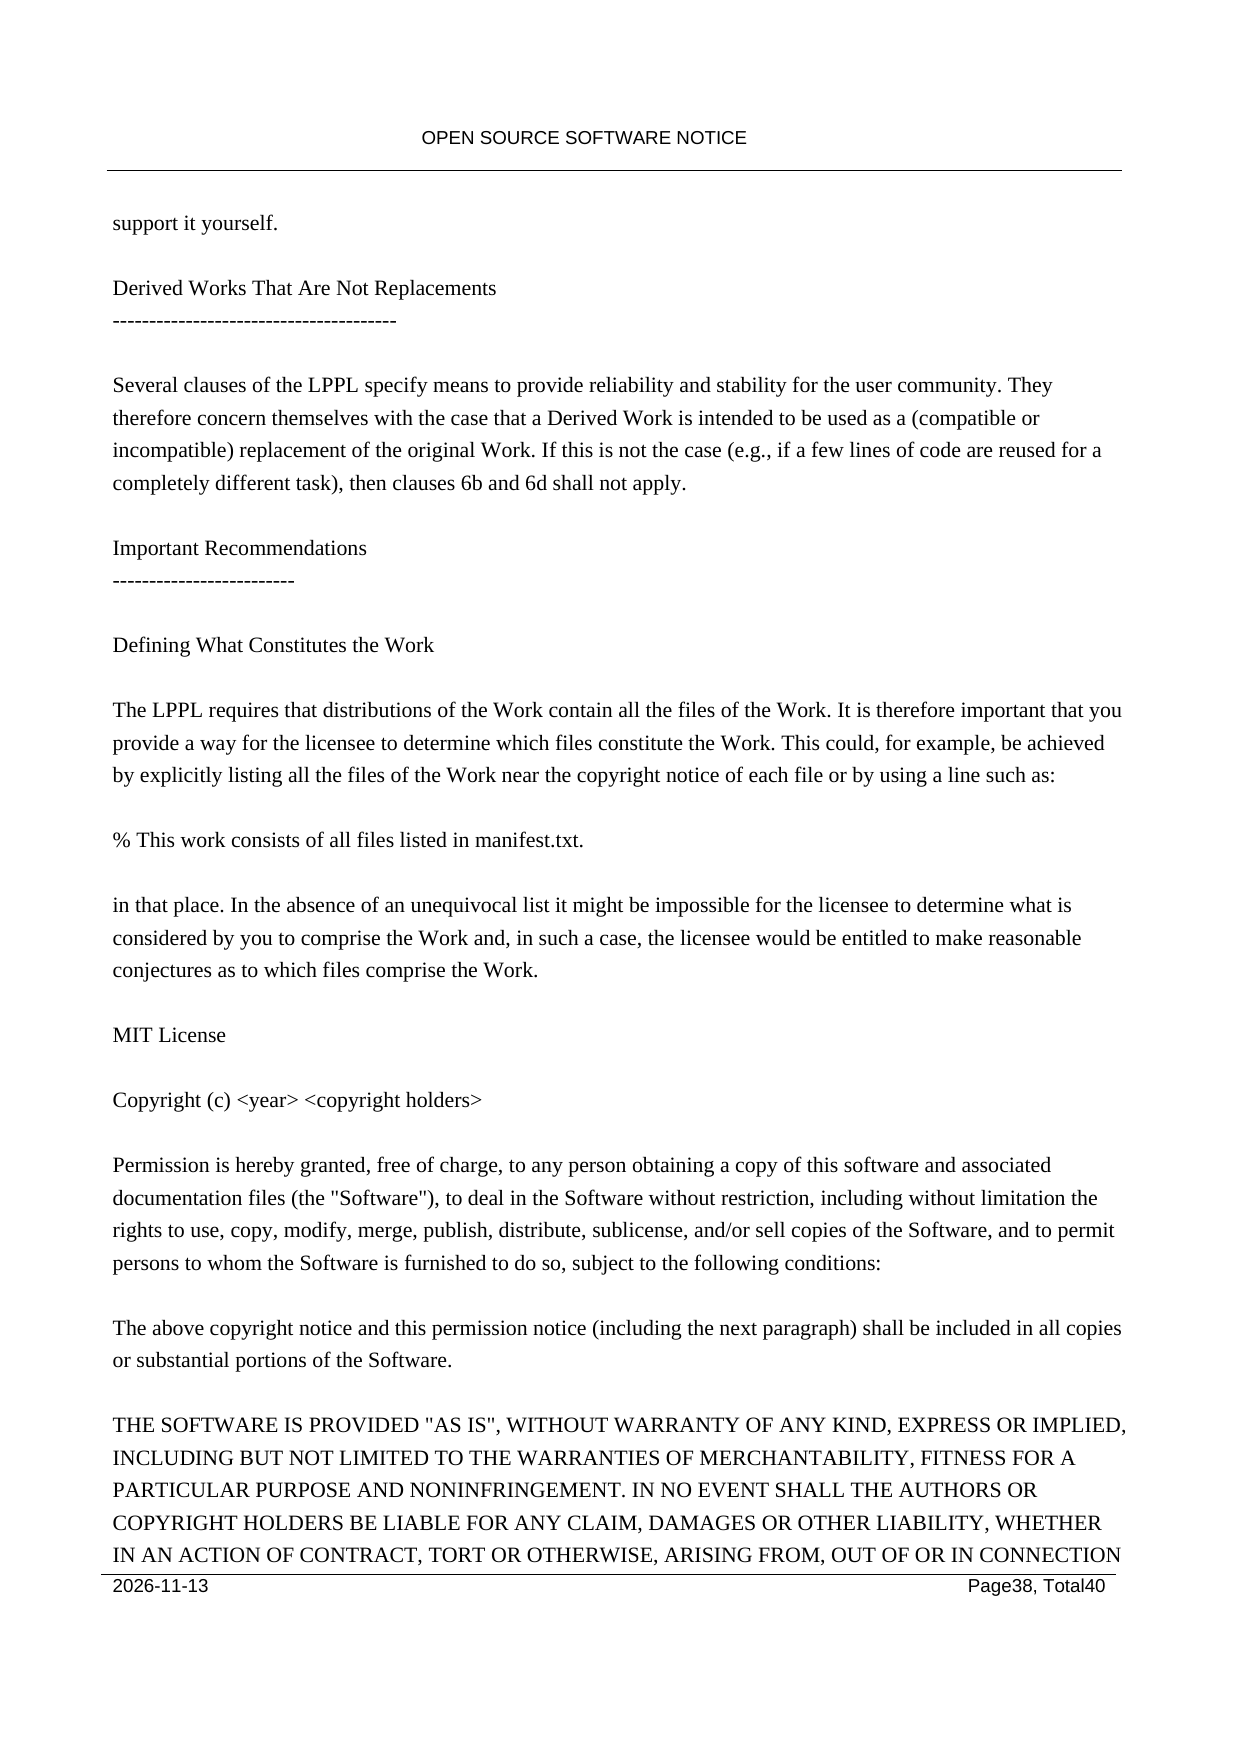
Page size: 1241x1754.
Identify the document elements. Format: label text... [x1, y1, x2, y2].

text Defining What Constitutes the Work [112, 629, 1128, 661]
text Derived Works That Are Not Replacements [112, 271, 1128, 304]
text Several clauses of the LPPL specify means to provide reliability and stability for the user community. They therefore concern themselves with the case that a Derived Work is intended to be used as a (compatible or incompatible) replacement of the original Work. If this is not the case (e.g., if a few lines of code are reused for a completely different task), then clauses 6b and 6d shall not apply. [112, 369, 1128, 499]
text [112, 206, 1128, 239]
text % This work consists of all files listed in manifest.txt. [112, 824, 1128, 856]
text ------------------------- [112, 564, 1128, 596]
text --------------------------------------- [112, 304, 1128, 336]
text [112, 889, 1128, 1571]
text Important Recommendations [112, 531, 1128, 564]
text The LPPL requires that distributions of the Work contain all the files of the Work. It is therefore important that you provide a way for the licensee to determine which files constitute the Work. This could, for example, be achieved by explicitly listing all the files of the Work near the copyright notice of each file or by using a line such as: [112, 694, 1128, 791]
